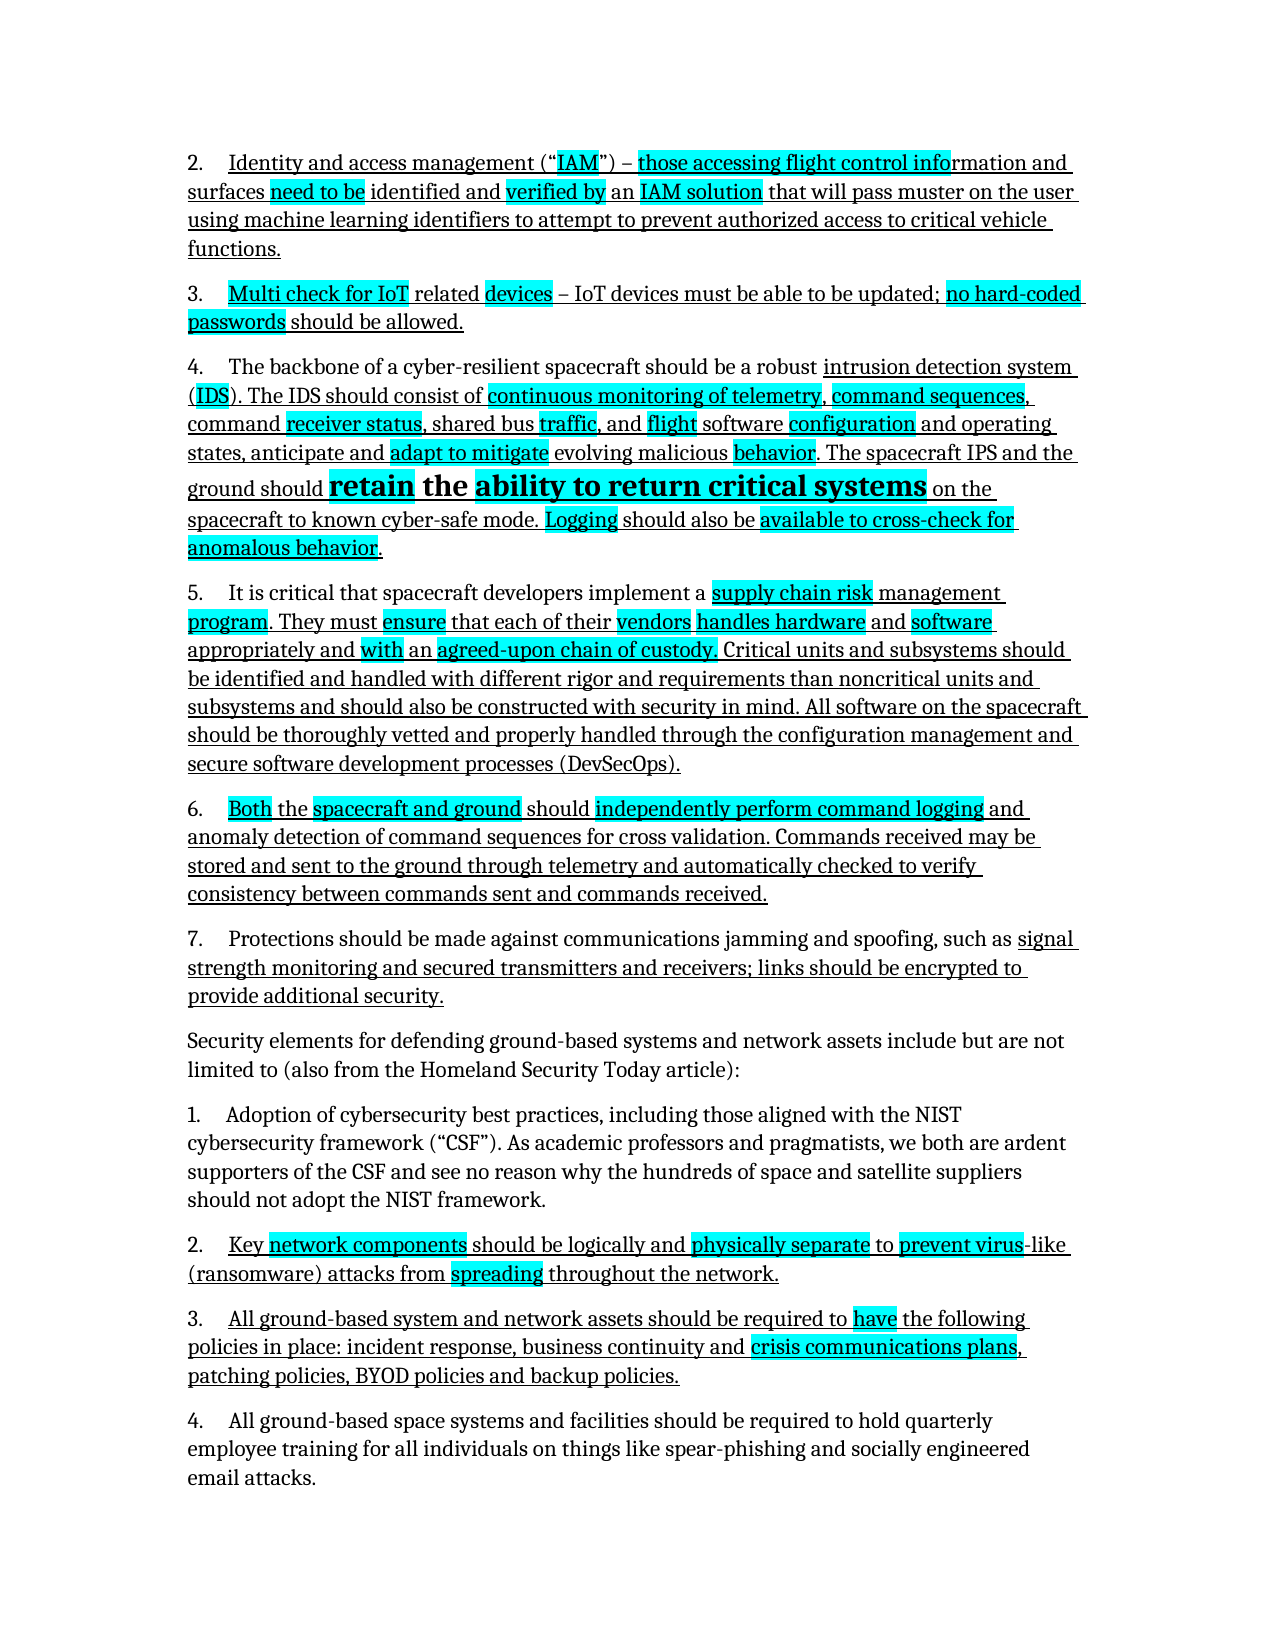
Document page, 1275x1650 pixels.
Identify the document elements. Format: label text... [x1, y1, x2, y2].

text 6. Both the spacecraft and ground should independently perform command logging and anomaly detection of command sequences for cross validation. Commands received may be stored and sent to the ground through telemetry and automatically checked to verify consistency between commands sent and commands received. [187, 796, 1087, 907]
text 2. Identity and access management (“IAM”) – those accessing flight control information and surfaces need to be identified and verified by an IAM solution that will pass muster on the user using machine learning identifiers to attempt to prevent authorized access to critical vehicle functions. [187, 150, 1087, 262]
text 4. All ground-based space systems and facilities should be required to hold quarterly employee training for all individuals on things like spear-phishing and socially engineered email attacks. [187, 1408, 1087, 1491]
text 5. It is critical that spacecraft developers implement a supply chain risk management program. They must ensure that each of their vendors handles hardware and software appropriately and with an agreed-upon chain of custody. Critical units and subsystems should be identified and handled with different rigor and requirements than noncritical units and subsystems and should also be constructed with security in mind. All software on the spacecraft should be thoroughly vetted and properly handled through the configuration management and secure software development processes (DevSecOps). [187, 717, 1087, 777]
text 4. The backbone of a cyber-resilient spacecraft should be a robust intrusion detection system (IDS). The IDS should consist of continuous monitoring of telemetry, command sequences, command receiver status, shared bus traffic, and flight software configuration and operating states, anticipate and adapt to mitigate evolving malicious behavior. The spacecraft IPS and the ground should retain the ability to return critical systems on the spacecraft to known cyber-safe mode. Logging should also be available to cross-check for anomalous behavior. [187, 354, 1087, 561]
text 3. Multi check for IoT related devices – IoT devices must be able to be updated; no hard-coded passwords should be allowed. [187, 280, 1087, 335]
text 2. Key network components should be logically and physically separate to prevent virus-like (ransomware) attacks from spreading throughout the network. [187, 1232, 1087, 1287]
text 1. Adoption of cybersecurity best practices, including those aligned with the NIST cybersecurity framework (“CSF”). As academic professors and pragmatists, we both are ardent supporters of the CSF and see no reason why the hundreds of space and satellite suppliers should not adopt the NIST framework. [187, 1102, 1087, 1213]
text Security elements for defending ground-based systems and network assets include but are not limited to (also from the Homeland Security Today article): [187, 1028, 1087, 1083]
text 5. It is critical that spacecraft developers implement a supply chain risk management program. They must ensure that each of their vendors handles hardware and software appropriately and with an agreed-upon chain of custody. Critical units and subsystems should be identified and handled with different rigor and requirements than noncritical units and subsystems and should also be constructed with security in mind. All software on the spacecraft should be thoroughly vetted and properly handled through the configuration management and secure software development processes (DevSecOps). [187, 580, 1087, 716]
text 7. Protections should be made against communications jamming and spoofing, such as signal strength monitoring and secured transmitters and receivers; links should be encrypted to provide additional security. [187, 926, 1087, 1009]
text 3. All ground-based system and network assets should be required to have the following policies in place: incident response, business continuity and crisis communications plans, patching policies, BYOD policies and backup policies. [187, 1306, 1087, 1389]
